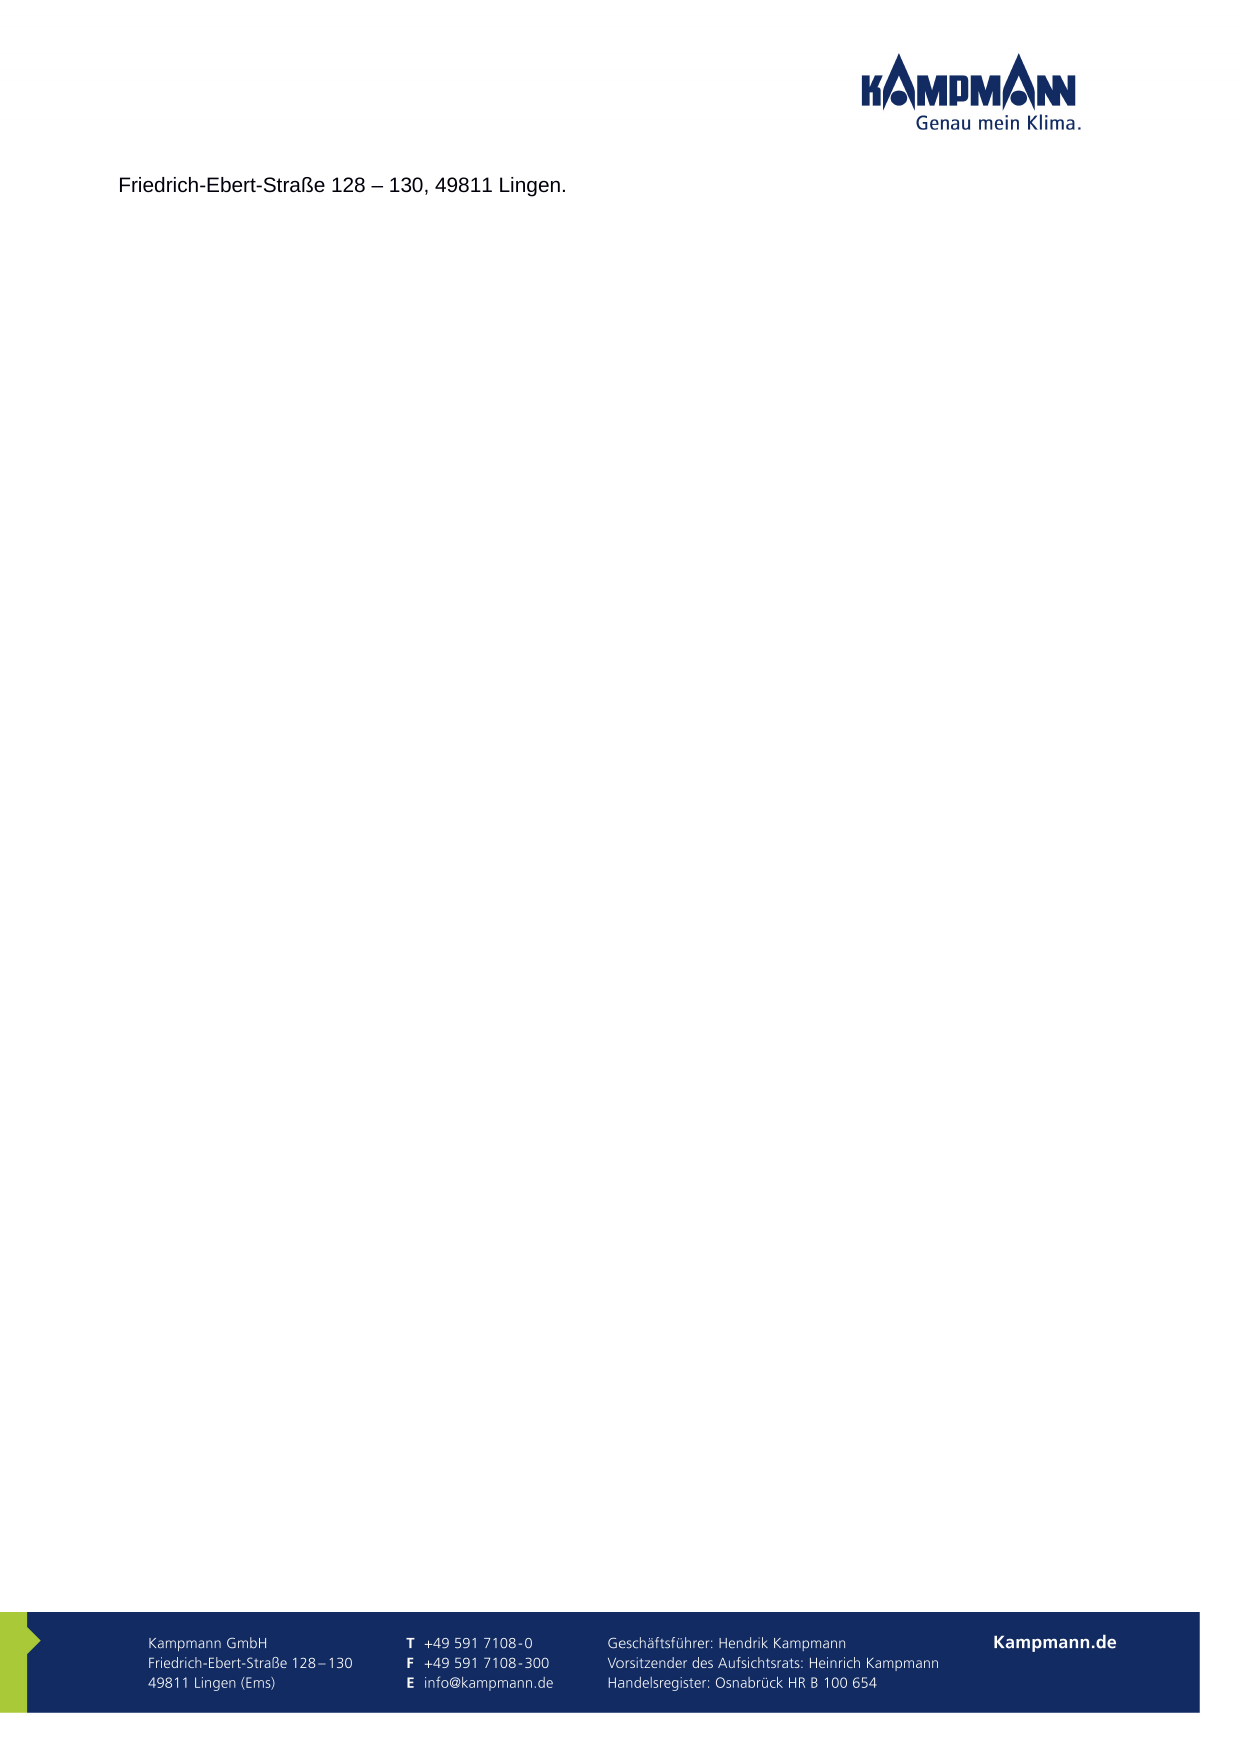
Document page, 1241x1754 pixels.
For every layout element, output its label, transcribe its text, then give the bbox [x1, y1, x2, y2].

picture [0, 1612, 1241, 1754]
picture [0, 0, 1241, 130]
